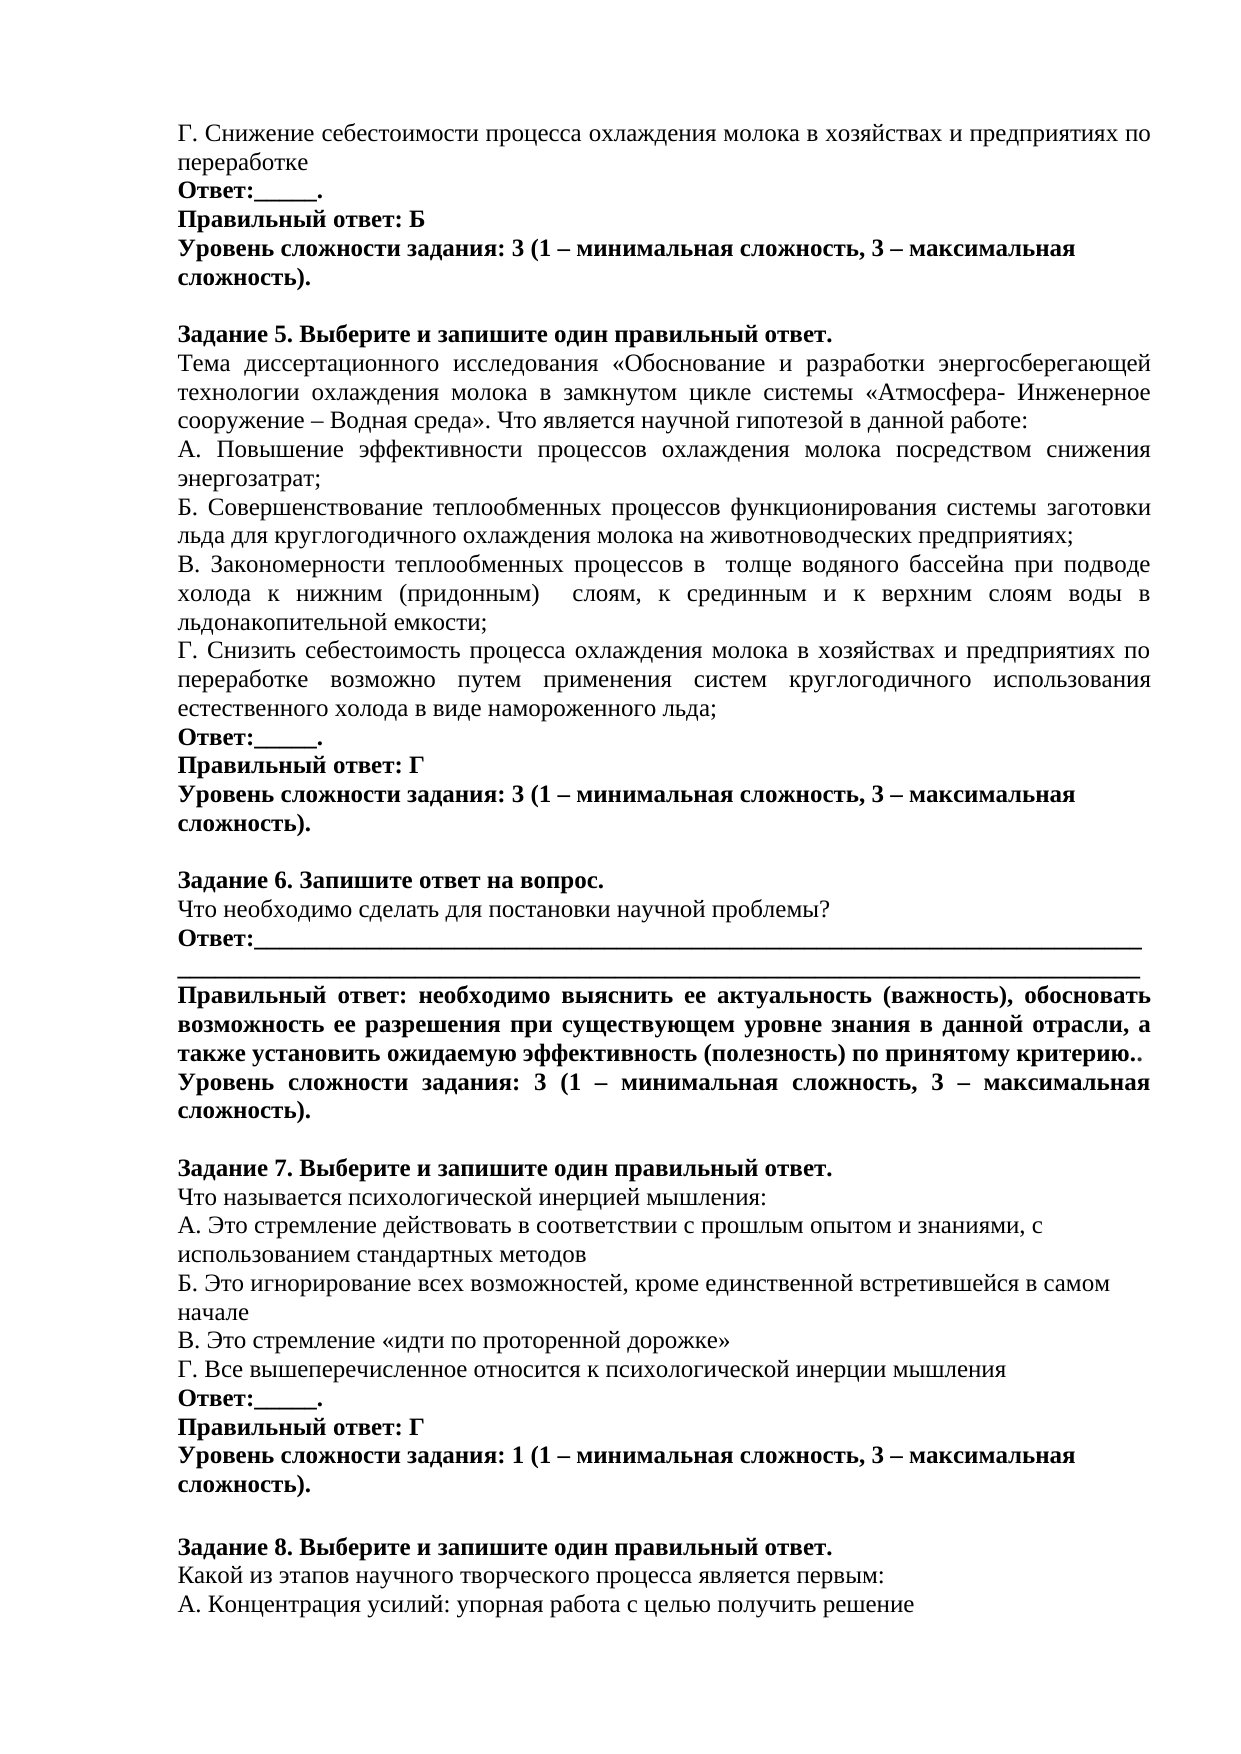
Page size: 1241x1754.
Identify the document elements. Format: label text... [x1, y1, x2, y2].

text Ответ:_____. [177, 722, 1152, 751]
text Правильный ответ: необходимо выяснить ее актуальность (важность), обосновать возможность ее разрешения при существующем уровне знания в данной отрасли, а также установить ожидаемую эффективность (полезность) по принятому критерию.. [177, 981, 1152, 1067]
text Ответ:_____. [177, 176, 1152, 204]
text Задание 8. Выберите и запишите один правильный ответ. [177, 1532, 1152, 1560]
text Г. Снизить себестоимость процесса охлаждения молока в хозяйствах и предприятиях по переработке возможно путем применения систем круглогодичного использования естественного холода в виде намороженного льда; [177, 636, 1152, 722]
text А. Концентрация усилий: упорная работа с целью получить решение [177, 1589, 1152, 1618]
text Правильный ответ: Г [177, 751, 1152, 779]
text Г. Все вышеперечисленное относится к психологической инерции мышления [177, 1354, 1152, 1383]
text Что называется психологической инерцией мышления: [177, 1182, 1152, 1211]
text А. Это стремление действовать в соответствии с прошлым опытом и знаниями, с использованием стандартных методов [177, 1211, 1152, 1268]
text Б. Это игнорирование всех возможностей, кроме единственной встретившейся в самом начале [177, 1268, 1152, 1326]
text Ответ:_____. [177, 1383, 1152, 1412]
text Уровень сложности задания: 3 (1 – минимальная сложность, 3 – максимальная сложность). [177, 779, 1152, 837]
text Задание 5. Выберите и запишите один правильный ответ. [177, 319, 1152, 348]
text Что необходимо сделать для постановки научной проблемы? [177, 894, 1152, 923]
text Уровень сложности задания: 3 (1 – минимальная сложность, 3 – максимальная сложность). [177, 1067, 1152, 1124]
text Уровень сложности задания: 1 (1 – минимальная сложность, 3 – максимальная сложность). [177, 1441, 1152, 1498]
text Ответ:____________________________________________________________________________________________________________________________________________________ [177, 923, 1152, 981]
text Правильный ответ: Б [177, 204, 1152, 233]
text Задание 7. Выберите и запишите один правильный ответ. [177, 1153, 1152, 1182]
text Правильный ответ: Г [177, 1412, 1152, 1441]
text А. Повышение эффективности процессов охлаждения молока посредством снижения энергозатрат; [177, 434, 1152, 492]
text Тема диссертационного исследования «Обоснование и разработки энергосберегающей технологии охлаждения молока в замкнутом цикле системы «Атмосфера- Инженерное сооружение – Водная среда». Что является научной гипотезой в данной работе: [177, 348, 1152, 434]
text Г. Снижение себестоимости процесса охлаждения молока в хозяйствах и предприятиях по переработке [177, 118, 1152, 176]
text В. Закономерности теплообменных процессов в толще водяного бассейна при подводе холода к нижним (придонным) слоям, к срединным и к верхним слоям воды в льдонакопительной емкости; [177, 549, 1152, 636]
text Б. Совершенствование теплообменных процессов функционирования системы заготовки льда для круглогодичного охлаждения молока на животноводческих предприятиях; [177, 492, 1152, 549]
text Уровень сложности задания: 3 (1 – минимальная сложность, 3 – максимальная сложность). [177, 233, 1152, 291]
text Задание 6. Запишите ответ на вопрос. [177, 866, 1152, 894]
text Какой из этапов научного творческого процесса является первым: [177, 1560, 1152, 1589]
text В. Это стремление «идти по проторенной дорожке» [177, 1326, 1152, 1354]
